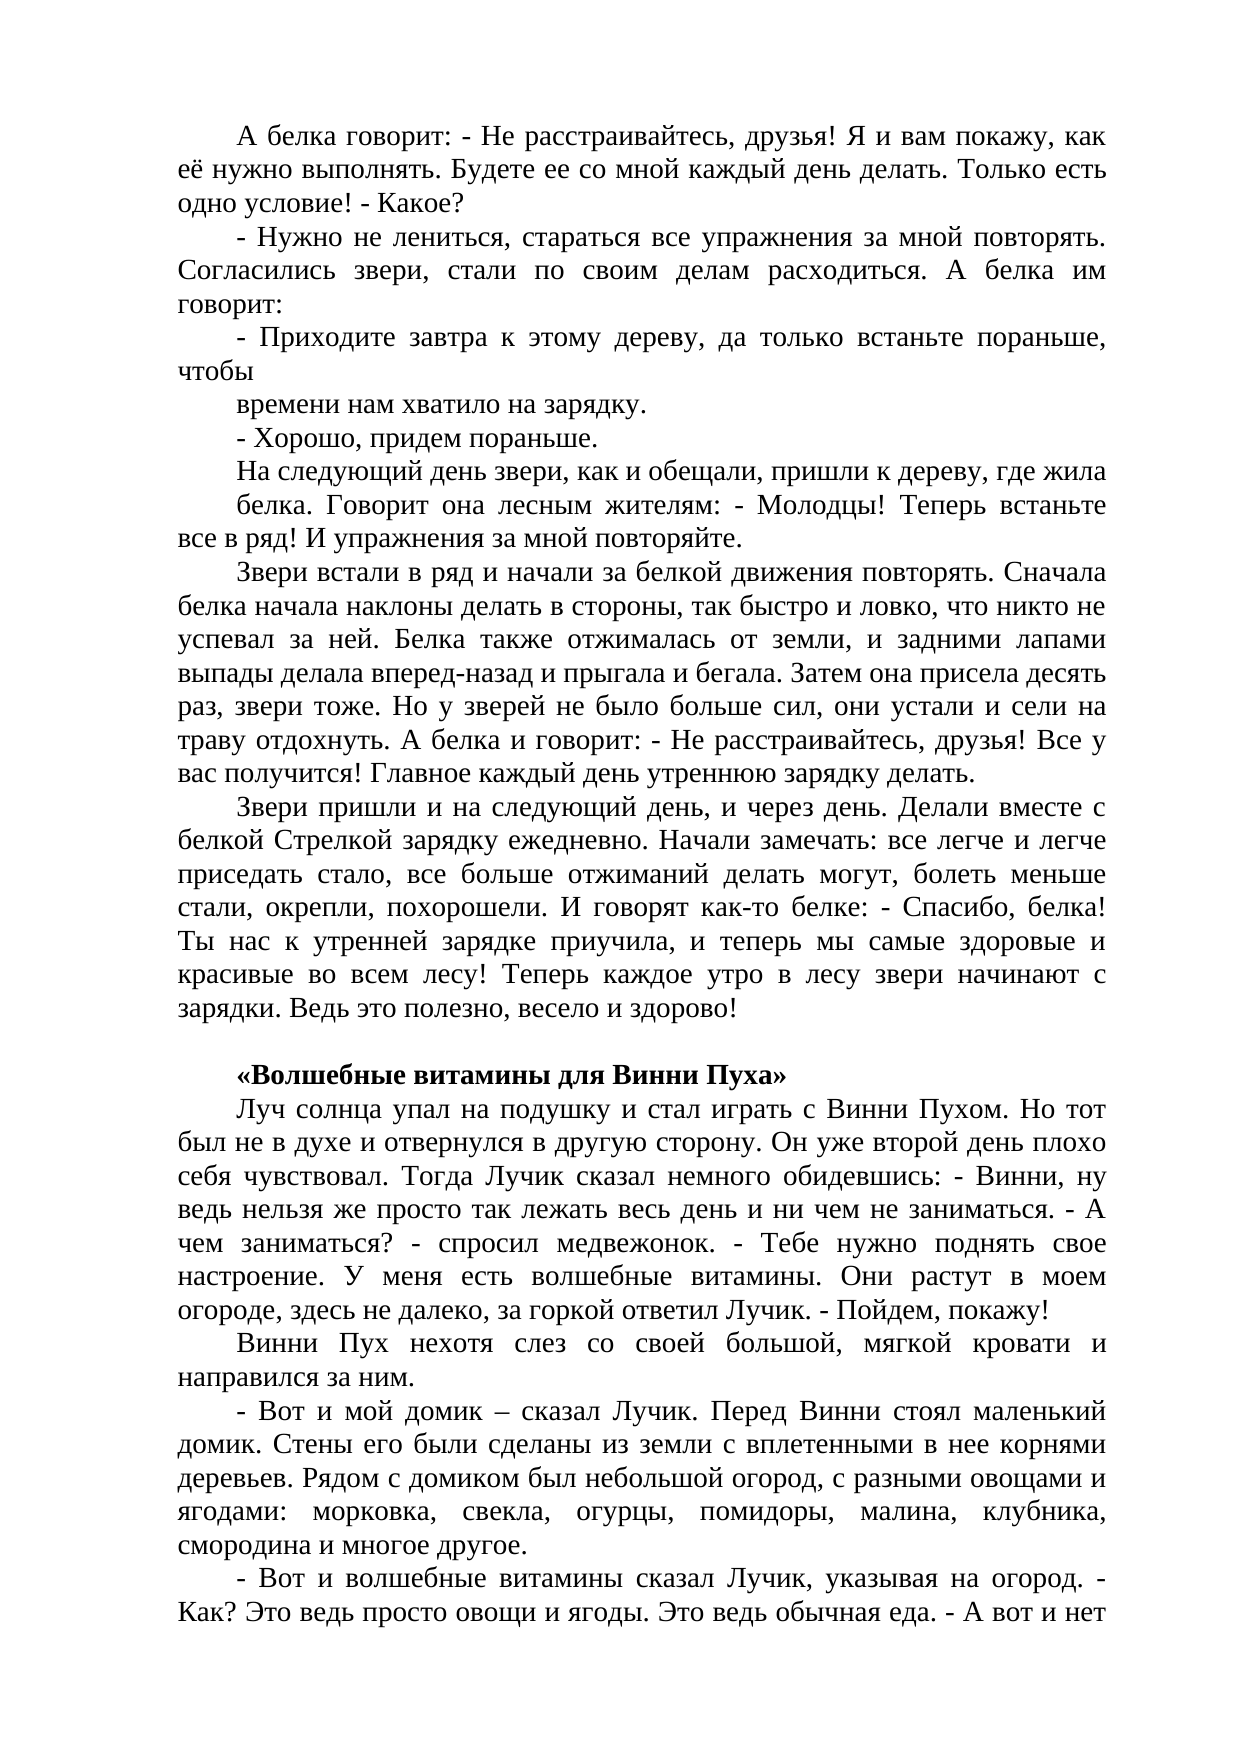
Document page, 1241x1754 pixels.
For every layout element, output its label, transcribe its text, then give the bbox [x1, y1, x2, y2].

text Звери пришли и на следующий день, и через день. Делали вместе с белкой Стрелкой зарядку ежедневно. Начали замечать: все легче и легче приседать стало, все больше отжиманий делать могут, болеть меньше стали, окрепли, похорошели. И говорят как-то белке: - Спасибо, белка! Ты нас к утренней зарядке приучила, и теперь мы самые здоровые и красивые во всем лесу! Теперь каждое утро в лесу звери начинают с зарядки. Ведь это полезно, весело и здорово! [177, 789, 1107, 1024]
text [177, 1560, 1107, 1627]
text белка. Говорит она лесным жителям: - Молодцы! Теперь встаньте все в ряд! И упражнения за мной повторяйте. [177, 487, 1107, 554]
text А белка говорит: - Не расстраивайтесь, друзья! Я и вам покажу, как её нужно выполнять. Будете ее со мной каждый день делать. Только есть одно условие! - Какое? [177, 118, 1107, 219]
text - Нужно не лениться, стараться все упражнения за мной повторять. Согласились звери, стали по своим делам расходиться. А белка им говорит: [177, 219, 1107, 319]
text Луч солнца упал на подушку и стал играть с Винни Пухом. Но тот был не в духе и отвернулся в другую сторону. Он уже второй день плохо себя чувствовал. Тогда Лучик сказал немного обидевшись: - Винни, ну ведь нельзя же просто так лежать весь день и ни чем не заниматься. - А чем заниматься? - спросил медвежонок. - Тебе нужно поднять свое настроение. У меня есть волшебные витамины. Они растут в моем огороде, здесь не далеко, за горкой ответил Лучик. - Пойдем, покажу! [177, 1091, 1107, 1326]
text - Вот и мой домик – сказал Лучик. Перед Винни стоял маленький домик. Стены его были сделаны из земли с вплетенными в нее корнями деревьев. Рядом с домиком был небольшой огород, с разными овощами и ягодами: морковка, свекла, огурцы, помидоры, малина, клубника, смородина и многое другое. [177, 1393, 1107, 1560]
text - Приходите завтра к этому дереву, да только встаньте пораньше, чтобы [177, 319, 1107, 386]
text «Волшебные витамины для Винни Пуха» [177, 1057, 1107, 1091]
text Винни Пух нехотя слез со своей большой, мягкой кровати и направился за ним. [177, 1326, 1107, 1393]
text времени нам хватило на зарядку. [177, 386, 1107, 420]
text На следующий день звери, как и обещали, пришли к дереву, где жила [177, 453, 1107, 487]
text Звери встали в ряд и начали за белкой движения повторять. Сначала белка начала наклоны делать в стороны, так быстро и ловко, что никто не успевал за ней. Белка также отжималась от земли, и задними лапами выпады делала вперед-назад и прыгала и бегала. Затем она присела десять раз, звери тоже. Но у зверей не было больше сил, они устали и сели на траву отдохнуть. А белка и говорит: - Не расстраивайтесь, друзья! Все у вас получится! Главное каждый день утреннюю зарядку делать. [177, 554, 1107, 789]
text - Хорошо, придем пораньше. [177, 420, 1107, 453]
